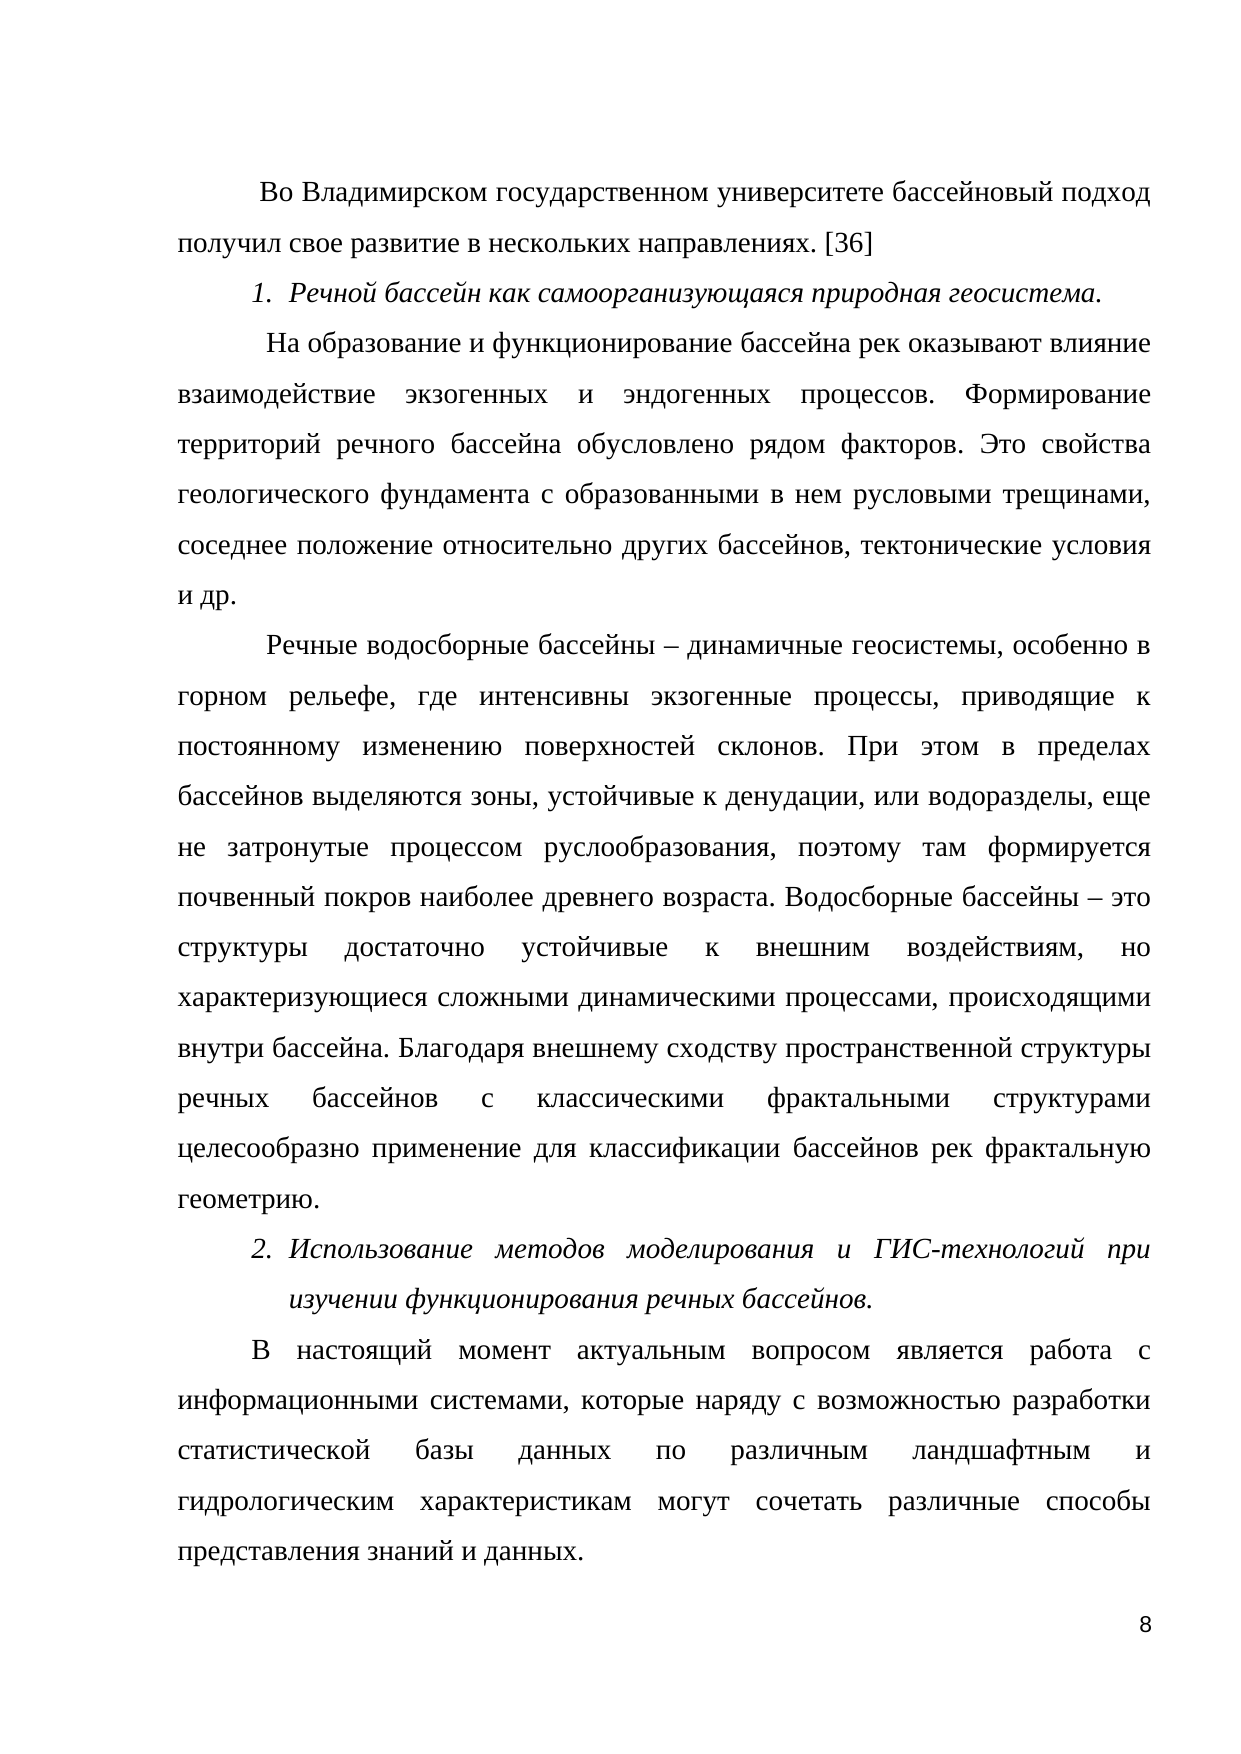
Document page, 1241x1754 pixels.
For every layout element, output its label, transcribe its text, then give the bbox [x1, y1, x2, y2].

text На образование и функционирование бассейна рек оказывают влияние взаимодействие экзогенных и эндогенных процессов. Формирование территорий речного бассейна обусловлено рядом факторов. Это свойства геологического фундамента с образованными в нем русловыми трещинами, соседнее положение относительно других бассейнов, тектонические условия и др. [177, 326, 1152, 611]
list Использование методов моделирования и ГИС-технологий при изучении функционирования речных бассейнов. [251, 1231, 1152, 1315]
text В настоящий момент актуальным вопросом является работа с информационными системами, которые наряду с возможностью разработки статистической базы данных по различным ландшафтным и гидрологическим характеристикам могут сочетать различные способы представления знаний и данных. [177, 1332, 1152, 1567]
list Речной бассейн как самоорганизующаяся природная геосистема. [251, 275, 1152, 309]
text Во Владимирском государственном университете бассейновый подход получил свое развитие в нескольких направлениях. [36] [177, 174, 1152, 258]
text Речные водосборные бассейны – динамичные геосистемы, особенно в горном рельефе, где интенсивны экзогенные процессы, приводящие к постоянному изменению поверхностей склонов. При этом в пределах бассейнов выделяются зоны, устойчивые к денудации, или водоразделы, еще не затронутые процессом руслообразования, поэтому там формируется почвенный покров наиболее древнего возраста. Водосборные бассейны – это структуры достаточно устойчивые к внешним воздействиям, но характеризующиеся сложными динамическими процессами, происходящими внутри бассейна. Благодаря внешнему сходству пространственной структуры речных бассейнов с классическими фрактальными структурами целесообразно применение для классификации бассейнов рек фрактальную геометрию. [177, 627, 1152, 1214]
